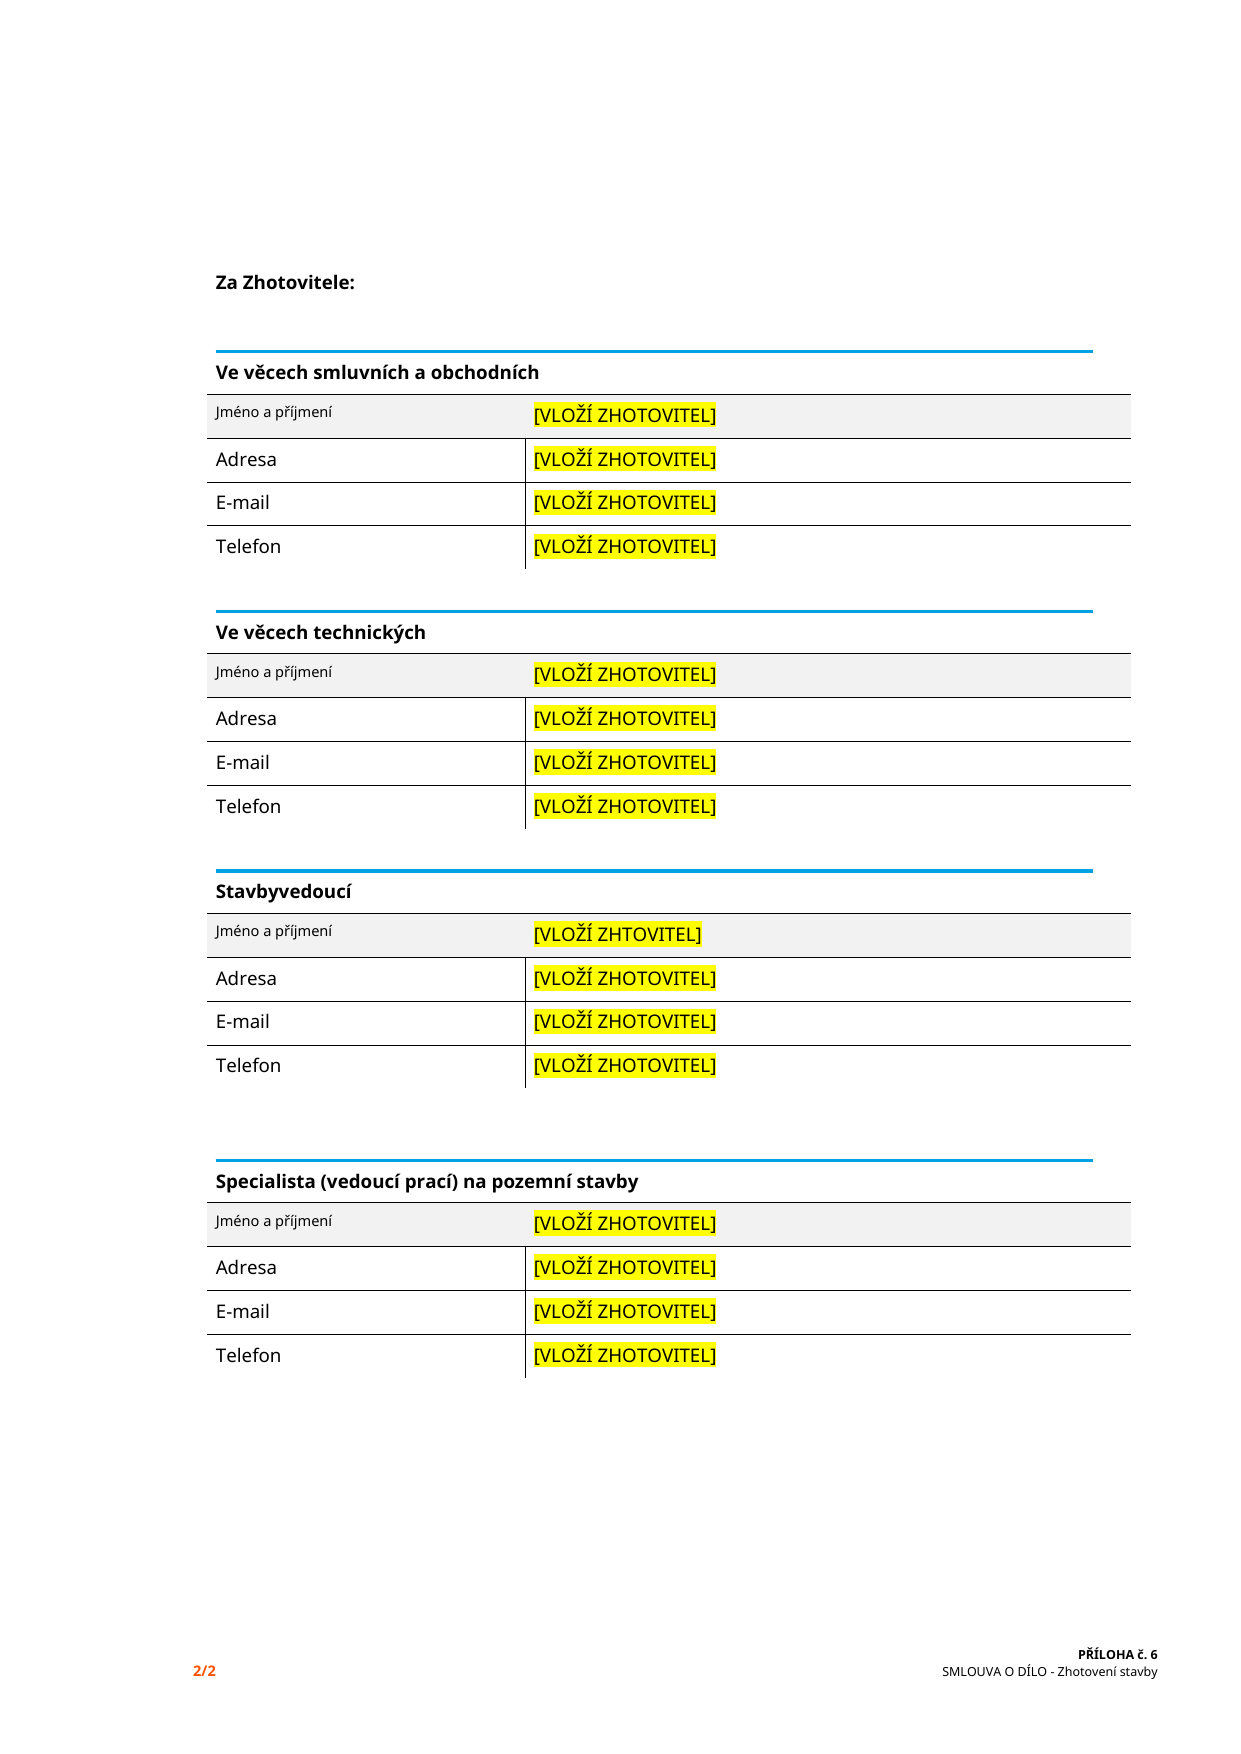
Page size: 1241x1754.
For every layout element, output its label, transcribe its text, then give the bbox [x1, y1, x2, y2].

table_cell Telefon [207, 526, 525, 569]
table_header [VLOŽÍ ZHTOVITEL] [526, 914, 1131, 957]
table_cell Telefon [207, 1335, 525, 1378]
table_header Jméno a příjmení [207, 654, 526, 697]
table_cell [VLOŽÍ ZHOTOVITEL] [526, 526, 1131, 569]
table_cell E-mail [207, 483, 525, 525]
table_cell E-mail [207, 1002, 525, 1044]
table_cell Adresa [207, 698, 525, 741]
text Ve věcech smluvních a obchodních [216, 353, 1093, 385]
table_header Jméno a příjmení [207, 914, 526, 957]
table_header [VLOŽÍ ZHOTOVITEL] [526, 654, 1131, 697]
table_cell Adresa [207, 958, 525, 1001]
table_header [VLOŽÍ ZHOTOVITEL] [526, 1203, 1131, 1246]
table_cell [VLOŽÍ ZHOTOVITEL] [526, 1291, 1131, 1334]
table_cell [VLOŽÍ ZHOTOVITEL] [526, 698, 1131, 741]
table_header Jméno a příjmení [207, 1203, 526, 1246]
table_cell [VLOŽÍ ZHOTOVITEL] [526, 1002, 1131, 1044]
table_cell [VLOŽÍ ZHOTOVITEL] [526, 1247, 1131, 1290]
table_cell Adresa [207, 1247, 525, 1290]
table_cell Telefon [207, 1046, 525, 1088]
table_cell Telefon [207, 786, 525, 829]
text Za Zhotovitele: [216, 269, 1093, 294]
table_cell [VLOŽÍ ZHOTOVITEL] [526, 483, 1131, 525]
table_cell [VLOŽÍ ZHOTOVITEL] [526, 786, 1131, 829]
table_cell Adresa [207, 439, 525, 481]
table_cell [VLOŽÍ ZHOTOVITEL] [526, 1335, 1131, 1378]
table_cell [VLOŽÍ ZHOTOVITEL] [526, 742, 1131, 785]
text Specialista (vedoucí prací) na pozemní stavby [216, 1162, 1093, 1193]
text Ve věcech technických [216, 613, 1093, 644]
table_cell [VLOŽÍ ZHOTOVITEL] [526, 1046, 1131, 1088]
table_cell E-mail [207, 1291, 525, 1334]
table_header Jméno a příjmení [207, 395, 526, 438]
table_header [VLOŽÍ ZHOTOVITEL] [526, 395, 1131, 438]
table_cell E-mail [207, 742, 525, 785]
table_cell [VLOŽÍ ZHOTOVITEL] [526, 958, 1131, 1001]
text Stavbyvedoucí [216, 873, 1093, 904]
table_cell [VLOŽÍ ZHOTOVITEL] [526, 439, 1131, 481]
